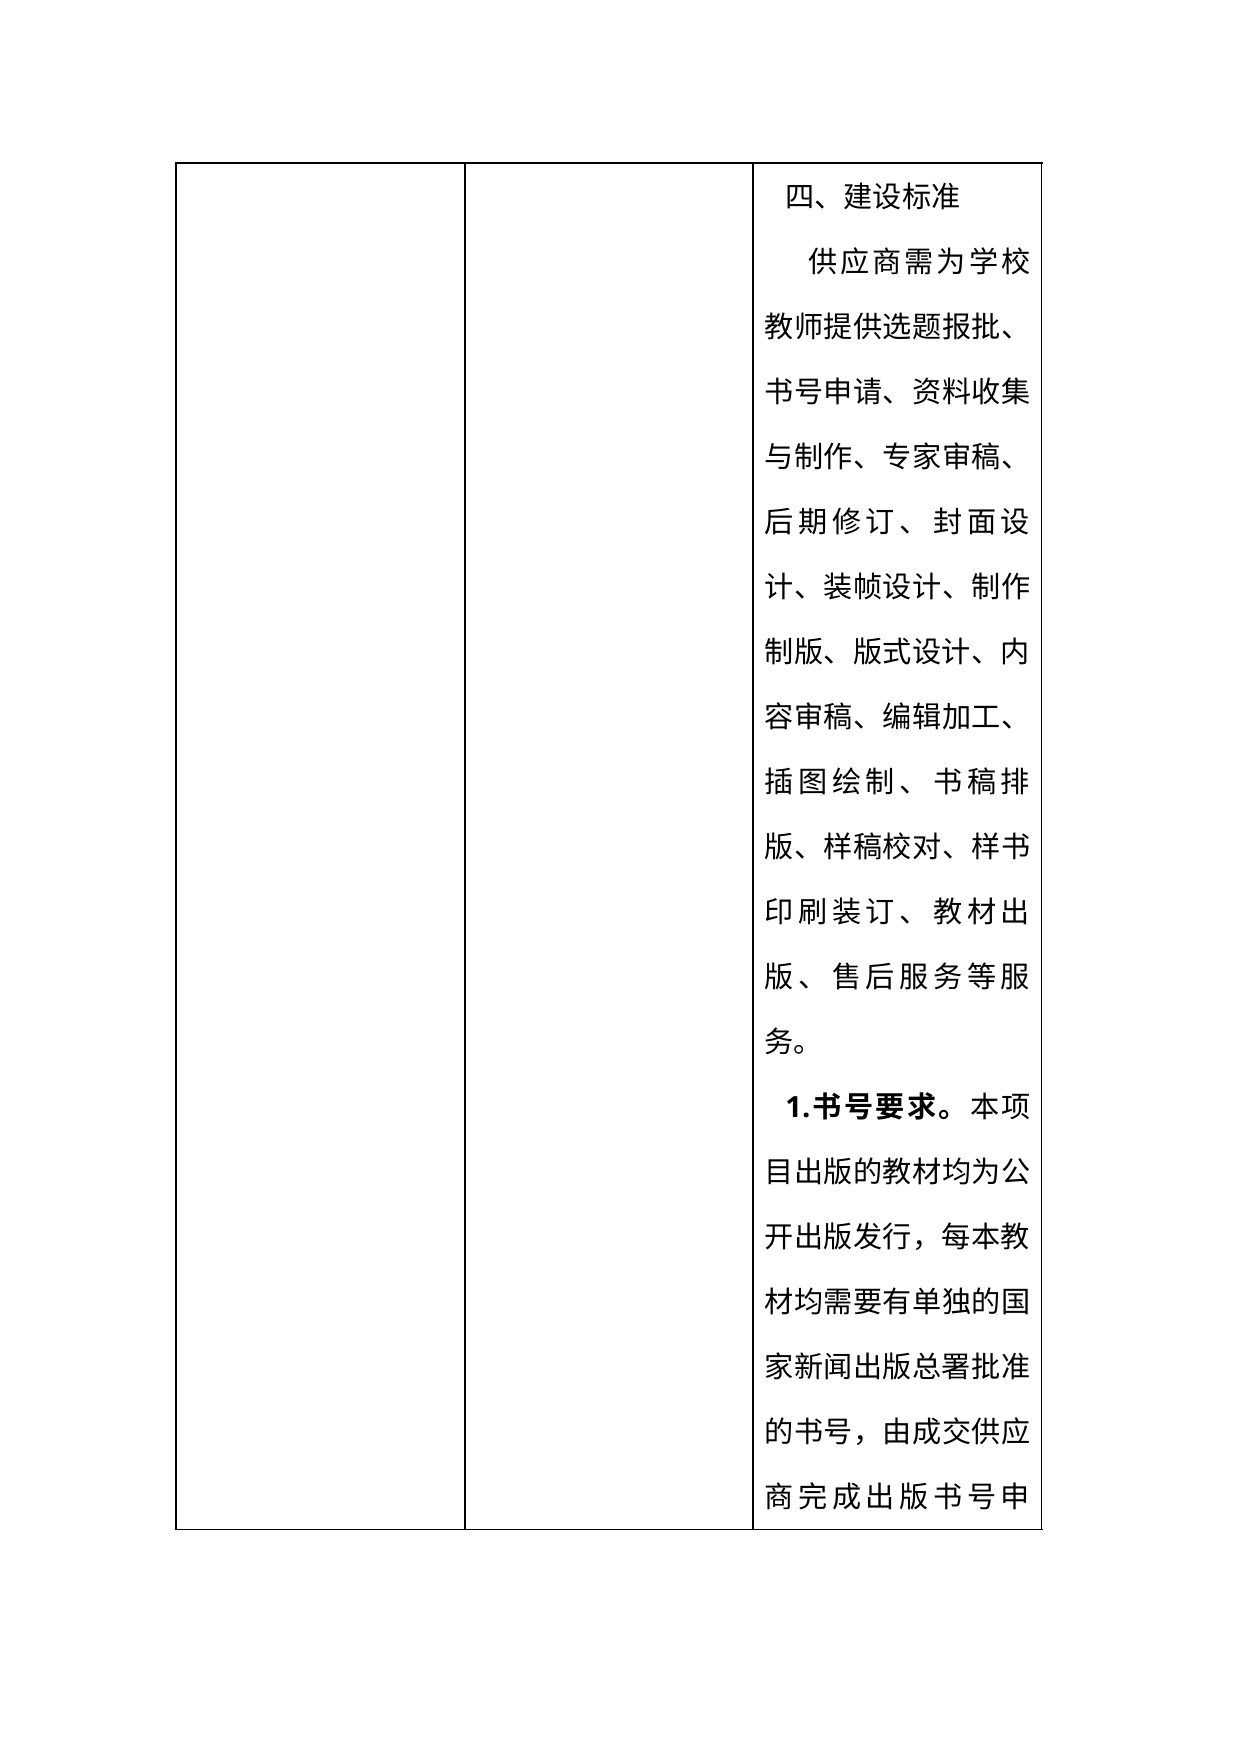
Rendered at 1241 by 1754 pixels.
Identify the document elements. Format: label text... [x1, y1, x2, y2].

table_cell [466, 164, 752, 1528]
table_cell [754, 164, 1041, 1528]
table_cell 1 [177, 164, 464, 1528]
